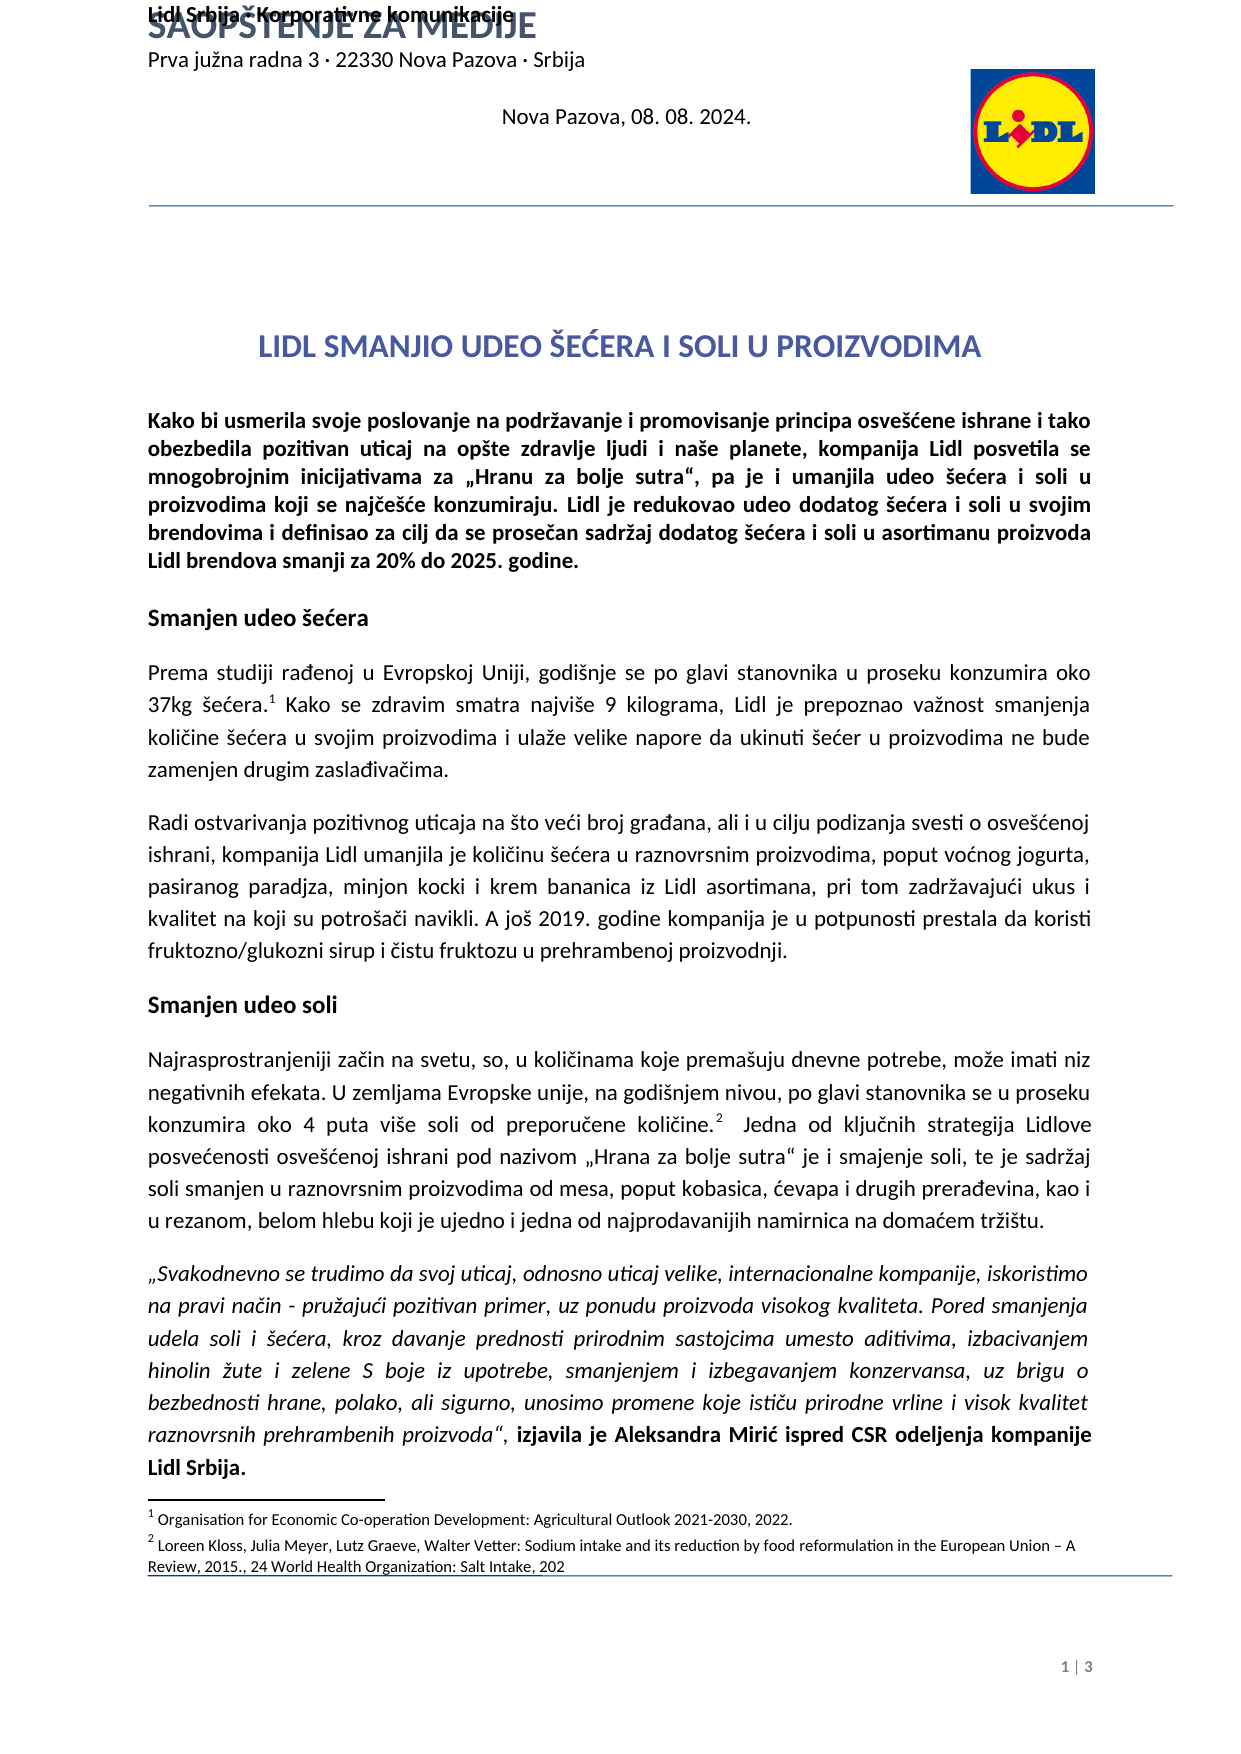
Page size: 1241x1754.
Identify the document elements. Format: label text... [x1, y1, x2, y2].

text Smanjen udeo šećera [148, 602, 1092, 633]
text Prema studiji rađenoj u Evropskoj Uniji, godišnje se po glavi stanovnika u proseku konzumira oko 37kg šećera. Kako se zdravim smatra najviše 9 kilograma, Lidl je prepoznao važnost smanjenja količine šećera u svojim proizvodima i ulaže velike napore da ukinuti šećer u proizvodima ne bude zamenjen drugim zaslađivačima. [148, 658, 1092, 783]
text „Svakodnevno se trudimo da svoj uticaj, odnosno uticaj velike, internacionalne kompanije, iskoristimo na pravi način - pružajući pozitivan primer, uz ponudu proizvoda visokog kvaliteta. Pored smanjenja udela soli i šećera, kroz davanje prednosti prirodnim sastojcima umesto aditivima, izbacivanjem hinolin žute i zelene S boje iz upotrebe, smanjenjem i izbegavanjem konzervansa, uz brigu o bezbednosti hrane, polako, ali sigurno, unosimo promene koje ističu prirodne vrline i visok kvalitet raznovrsnih prehrambenih proizvoda“, izjavila je Aleksandra Mirić ispred CSR odeljenja kompanije Lidl Srbija. [148, 1259, 1092, 1481]
text Radi ostvarivanja pozitivnog uticaja na što veći broj građana, ali i u cilju podizanja svesti o osvešćenoj ishrani, kompanija Lidl umanjila je količinu šećera u raznovrsnim proizvodima, poput voćnog jogurta, pasiranog paradjza, minjon kocki i krem bananica iz Lidl asortimana, pri tom zadržavajući ukus i kvalitet na koji su potrošači navikli. A još 2019. godine kompanija je u potpunosti prestala da koristi fruktozno/glukozni sirup i čistu fruktozu u prehrambenoj proizvodnji. [148, 808, 1092, 965]
text Najrasprostranjeniji začin na svetu, so, u količinama koje premašuju dnevne potrebe, može imati niz negativnih efekata. U zemljama Evropske unije, na godišnjem nivou, po glavi stanovnika se u proseku konzumira oko 4 puta više soli od preporučene količine. Jedna od ključnih strategija Lidlove posvećenosti osvešćenoj ishrani pod nazivom „Hrana za bolje sutra“ je i smajenje soli, te je sadržaj soli smanjen u raznovrsnim proizvodima od mesa, poput kobasica, ćevapa i drugih prerađevina, kao i u rezanom, belom hlebu koji je ujedno i jedna od najprodavanijih namirnica na domaćem tržištu. [148, 1046, 1092, 1234]
text Smanjen udeo soli [148, 990, 1092, 1020]
text LIDL SMANJIO UDEO ŠEĆERA I SOLI U PROIZVODIMA [148, 325, 1092, 366]
picture [970, 69, 1095, 194]
text Kako bi usmerila svoje poslovanje na podržavanje i promovisanje principa osvešćene ishrane i tako obezbedila pozitivan uticaj na opšte zdravlje ljudi i naše planete, kompanija Lidl posvetila se mnogobrojnim inicijativama za „Hranu za bolje sutra“, pa je i umanjila udeo šećera i soli u proizvodima koji se najčešće konzumiraju. Lidl je redukovao udeo dodatog šećera i soli u svojim brendovima i definisao za cilj da se prosečan sadržaj dodatog šećera i soli u asortimanu proizvoda Lidl brendova smanji za 20% do 2025. godine. [148, 406, 1092, 574]
